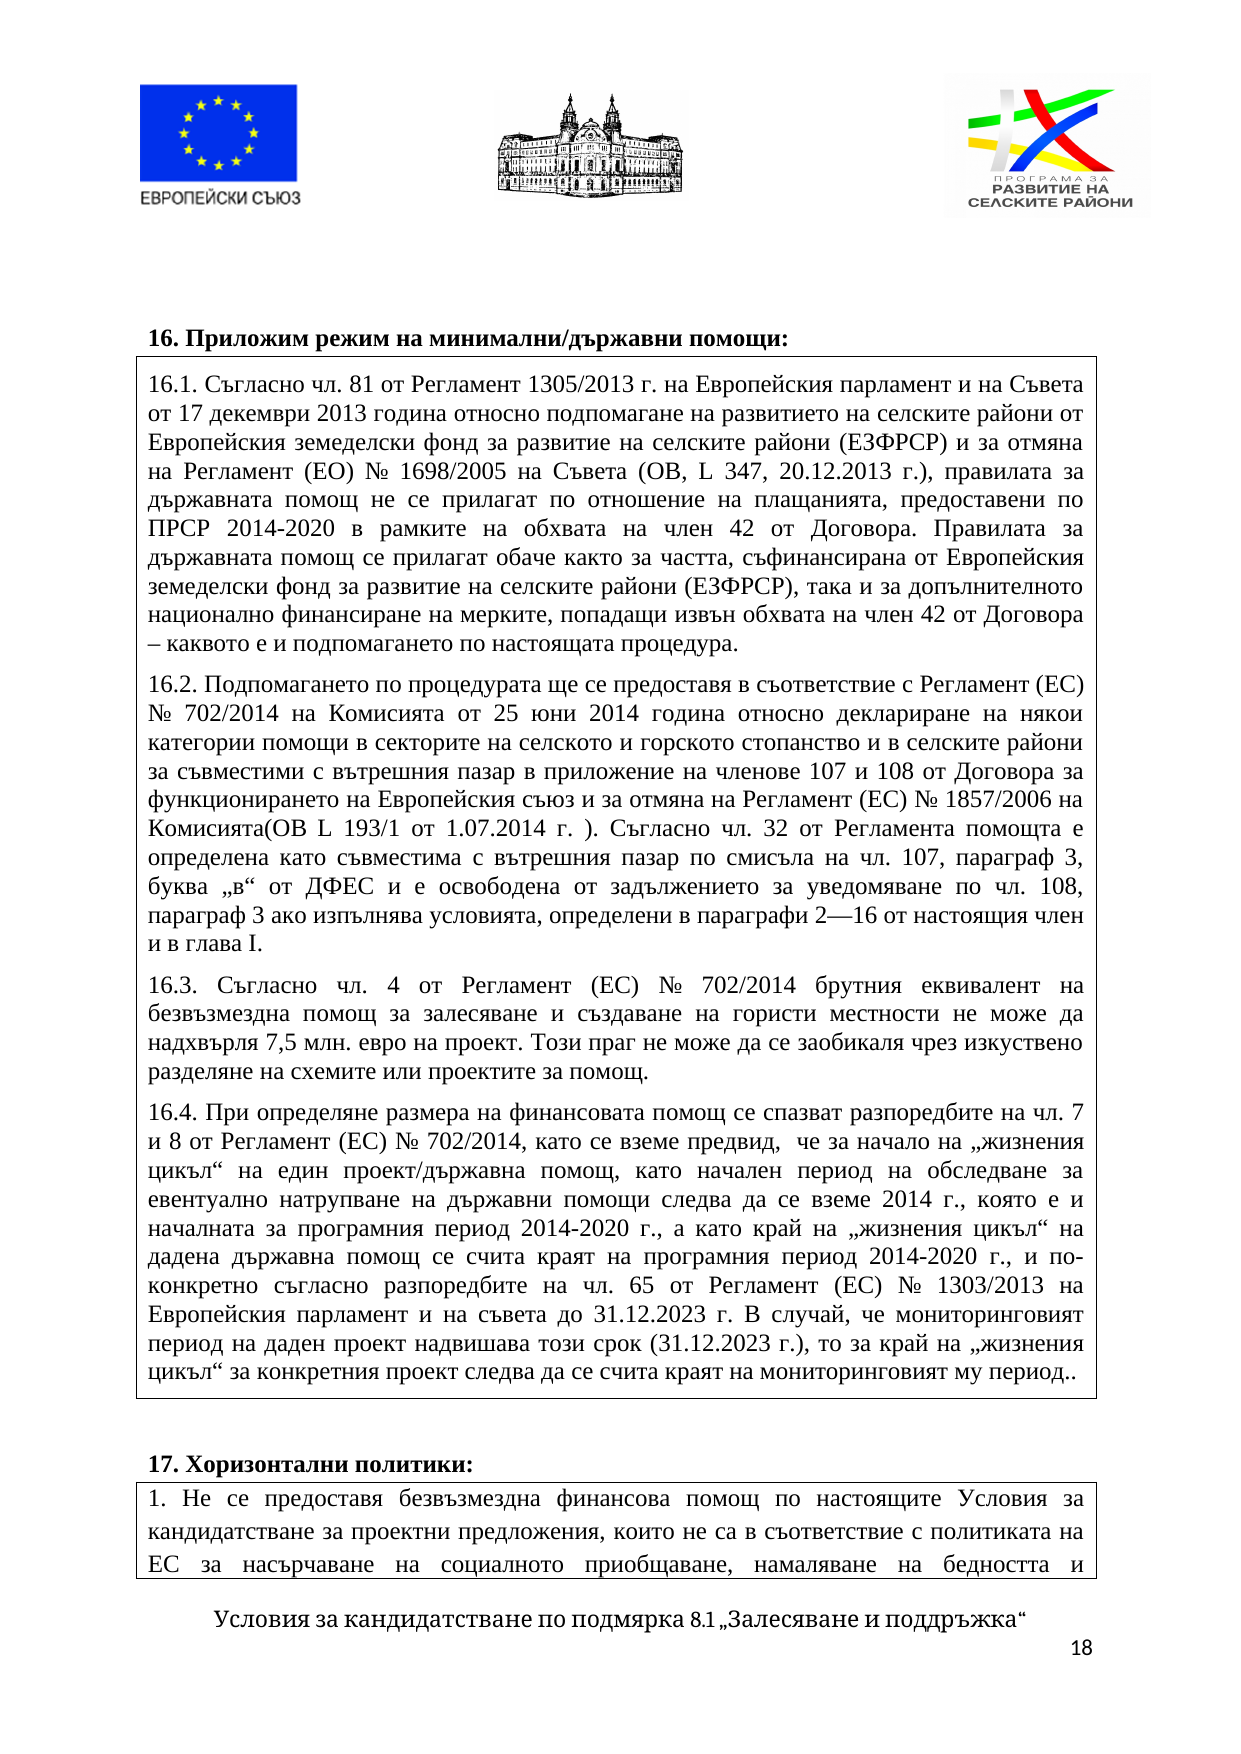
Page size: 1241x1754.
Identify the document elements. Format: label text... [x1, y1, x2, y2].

subtitle 16. Приложим режим на минимални/държавни помощи: [148, 323, 1093, 352]
picture [493, 90, 690, 201]
subtitle 17. Хоризонтални политики: [148, 1449, 1093, 1477]
picture [943, 73, 1152, 218]
picture [140, 83, 302, 208]
table_header 16.1. Съгласно чл. 81 от Регламент 1305/2013 г. на Европейския парламент и на Съвета от 17 декември 2013 година относно подпомагане на развитието на селските райони от Европейския земеделски фонд за развитие на селските райони (ЕЗФРСР) и за отмяна на Регламент (ЕО) № 1698/2005 на Съвета (OB, L 347, 20.12.2013 г.), правилата за държавната помощ не се прилагат по отношение на плащанията, предоставени по ПРСР 2014-2020 в рамките на обхвата на член 42 от Договора. Правилата за държавната помощ се прилагат обаче както за частта, съфинансирана от Европейския земеделски фонд за развитие на селските райони (ЕЗФРСР), така и за допълнителното национално финансиране на мерките, попадащи извън обхвата на член 42 от Договора – каквото е и подпомагането по настоящата процедура. 16.2. Подпомагането по процедурата ще се предоставя в съответствие с Регламент (ЕС) № 702/2014 на Комисията от 25 юни 2014 година относно деклариране на някои категории помощи в секторите на селското и горското стопанство и в селските райони за съвместими с вътрешния пазар в приложение на членове 107 и 108 от Договора за функционирането на Европейския съюз и за отмяна на Регламент (ЕС) № 1857/2006 на Комисията(ОВ L 193/1 от 1.07.2014 г. ). Съгласно чл. 32 от Регламента помощта е определена като съвместима с вътрешния пазар по смисъла на чл. 107, параграф 3, буква „в“ от ДФЕС и е освободена от задължението за уведомяване по чл. 108, параграф 3 ако изпълнява условията, определени в параграфи 2—16 от настоящия член и в глава I. 16.3. Съгласно чл. 4 от Регламент (ЕС) № 702/2014 брутния еквивалент на безвъзмездна помощ за залесяване и създаване на гористи местности не може да надхвърля 7,5 млн. евро на проект. Този праг не може да се заобикаля чрез изкуствено разделяне на схемите или проектите за помощ. 16.4. При определяне размера на финансовата помощ се спазват разпоредбите на чл. 7 и 8 от Регламент (ЕС) № 702/2014, като се вземе предвид, че за начало на „жизнения цикъл“ на един проект/държавна помощ, като начален период на обследване за евентуално натрупване на държавни помощи следва да се вземе 2014 г., която е и началната за програмния период 2014-2020 г., а като край на „жизнения цикъл“ на дадена държавна помощ се счита краят на програмния период 2014-2020 г., и по-конкретно съгласно разпоредбите на чл. 65 от Регламент (ЕС) № 1303/2013 на Европейския парламент и на съвета до 31.12.2023 г. В случай, че мониторинговият период на даден проект надвишава този срок (31.12.2023 г.), то за край на „жизнения цикъл“ за конкретния проект следва да се счита краят на мониторинговият му период.. [137, 357, 1096, 1398]
